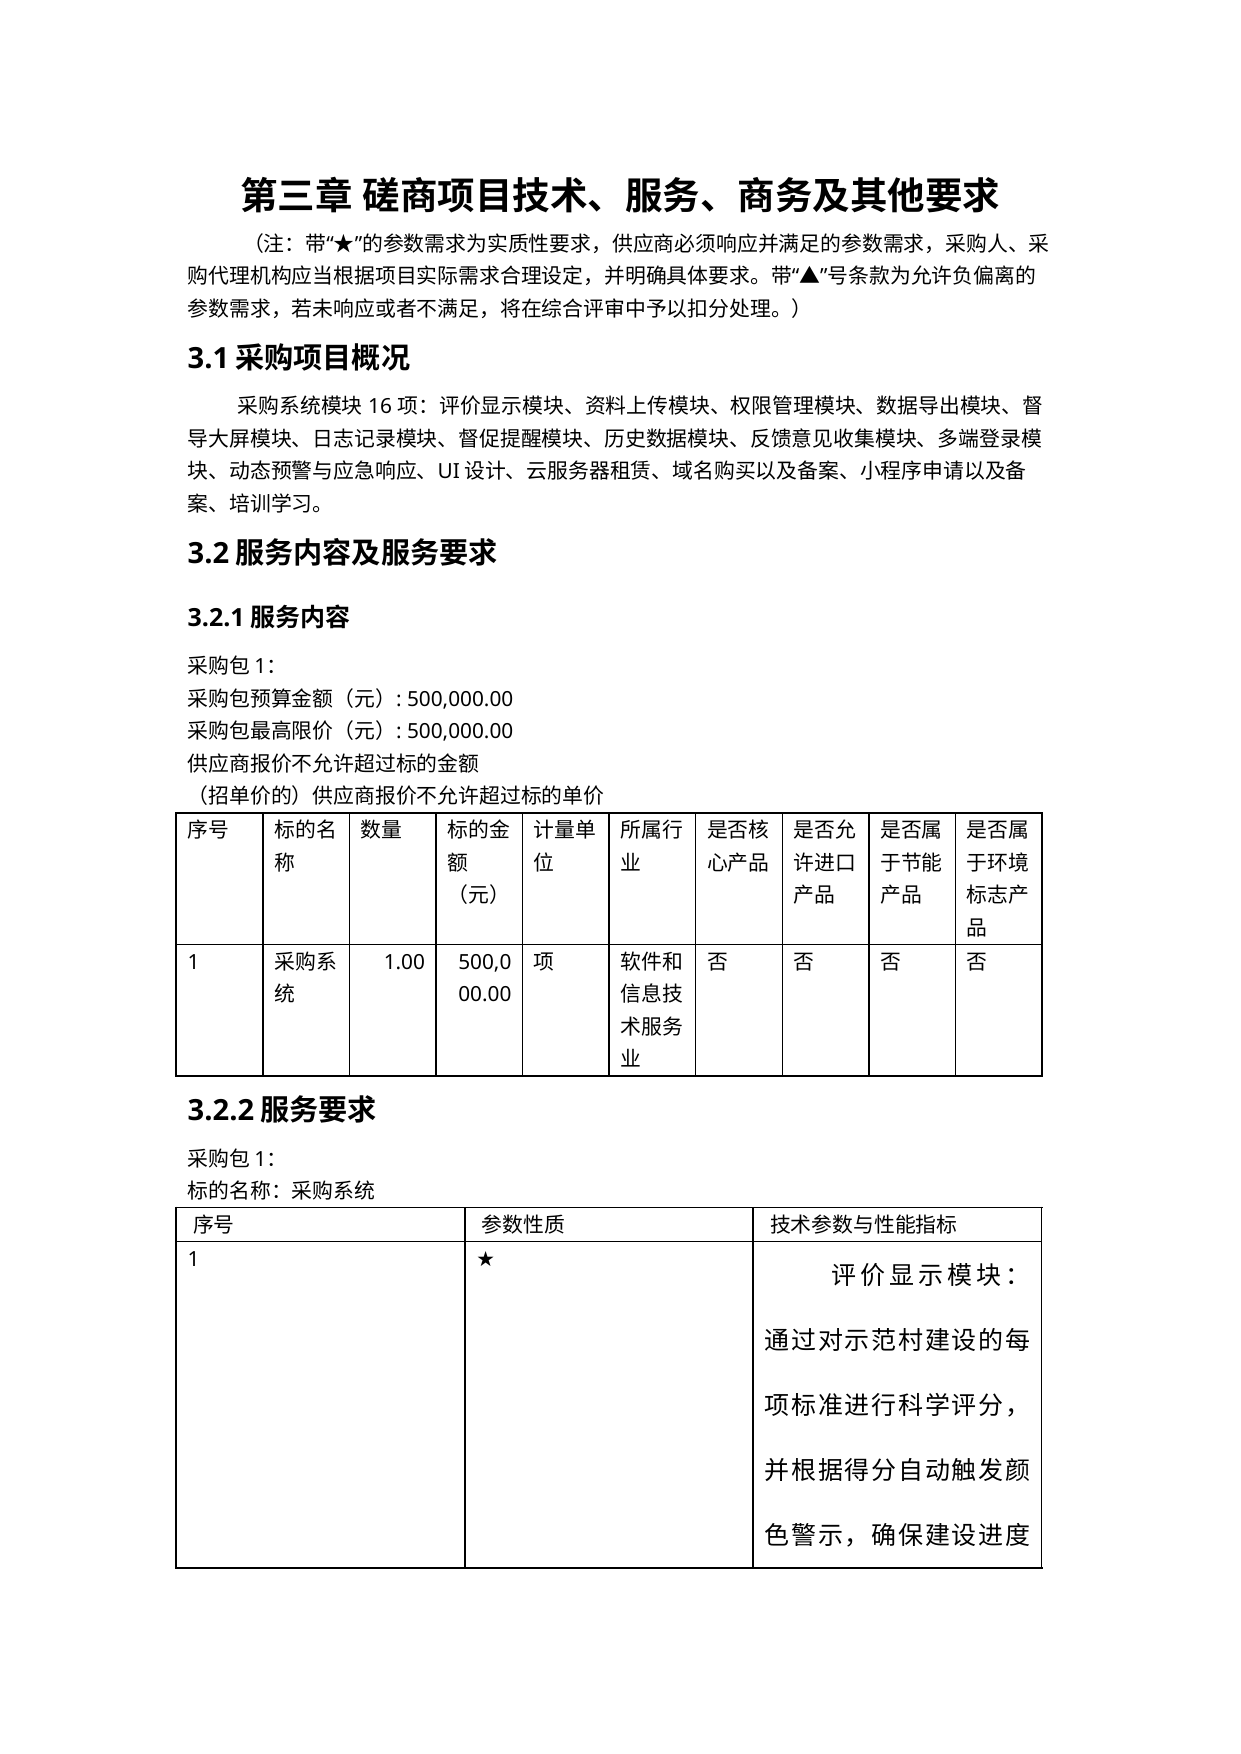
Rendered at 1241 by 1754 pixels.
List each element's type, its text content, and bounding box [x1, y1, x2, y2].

table_cell 500,000.00 [437, 945, 522, 1075]
table_header 计量单位 [523, 814, 608, 943]
text 3.2.1服务内容 [187, 584, 1053, 649]
text 标的名称：采购系统 [187, 1174, 1053, 1207]
table_header 是否属于环境标志产品 [956, 814, 1041, 943]
text 采购包1： [187, 649, 1053, 682]
table_cell 否 [783, 945, 868, 1075]
table_header 标的金额 （元） [437, 814, 522, 943]
table_cell 否 [696, 945, 782, 1075]
text 3.1采购项目概况 [187, 324, 1053, 389]
table_header 数量 [350, 814, 435, 943]
table_header 所属行业 [610, 814, 695, 943]
table_cell 采购系统 [264, 945, 349, 1075]
table_cell 否 [956, 945, 1041, 1075]
text （注：带“★”的参数需求为实质性要求，供应商必须响应并满足的参数需求，采购人、采购代理机构应当根据项目实际需求合理设定，并明确具体要求。带“▲”号条款为允许负偏离的参数需求，若未响应或者不满足，将在综合评审中予以扣分处理。） [187, 227, 1053, 324]
table_header 是否属于节能产品 [870, 814, 955, 943]
table_cell 项 [523, 945, 608, 1075]
text 3.2.2服务要求 [187, 1077, 1053, 1142]
text 采购包1： [187, 1142, 1053, 1174]
table_cell ★ [466, 1242, 752, 1567]
table_cell 1.00 [350, 945, 435, 1075]
table_header 序号 [177, 1208, 464, 1241]
table_header 标的名称 [264, 814, 349, 943]
text 采购包最高限价（元）: 500,000.00 [187, 714, 1053, 747]
table_header 技术参数与性能指标 [754, 1208, 1041, 1241]
table_cell 软件和信息技术服务业 [610, 945, 695, 1075]
table_header 是否允许进口产品 [783, 814, 868, 943]
text 采购系统模块 16 项：评价显示模块、资料上传模块、权限管理模块、数据导出模块、督导大屏模块、日志记录模块、督促提醒模块、历史数据模块、反馈意见收集模块、多端登录模块、动态预警与应急响应、UI设计、云服务器租赁、域名购买以及备案、小程序申请以及备案、培训学习。 [187, 389, 1053, 519]
table_cell 否 [870, 945, 955, 1075]
text 第三章 磋商项目技术、服务、商务及其他要求 [187, 162, 1053, 227]
table_cell 1 [177, 1242, 464, 1567]
table_header 是否核心产品 [696, 814, 782, 943]
text 3.2服务内容及服务要求 [187, 519, 1053, 584]
table_header 序号 [177, 814, 262, 943]
text （招单价的）供应商报价不允许超过标的单价 [187, 779, 1053, 812]
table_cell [754, 1242, 1041, 1567]
table_cell 1 [177, 945, 262, 1075]
table_header 参数性质 [466, 1208, 752, 1241]
text 供应商报价不允许超过标的金额 [187, 747, 1053, 779]
text 采购包预算金额（元）: 500,000.00 [187, 682, 1053, 714]
